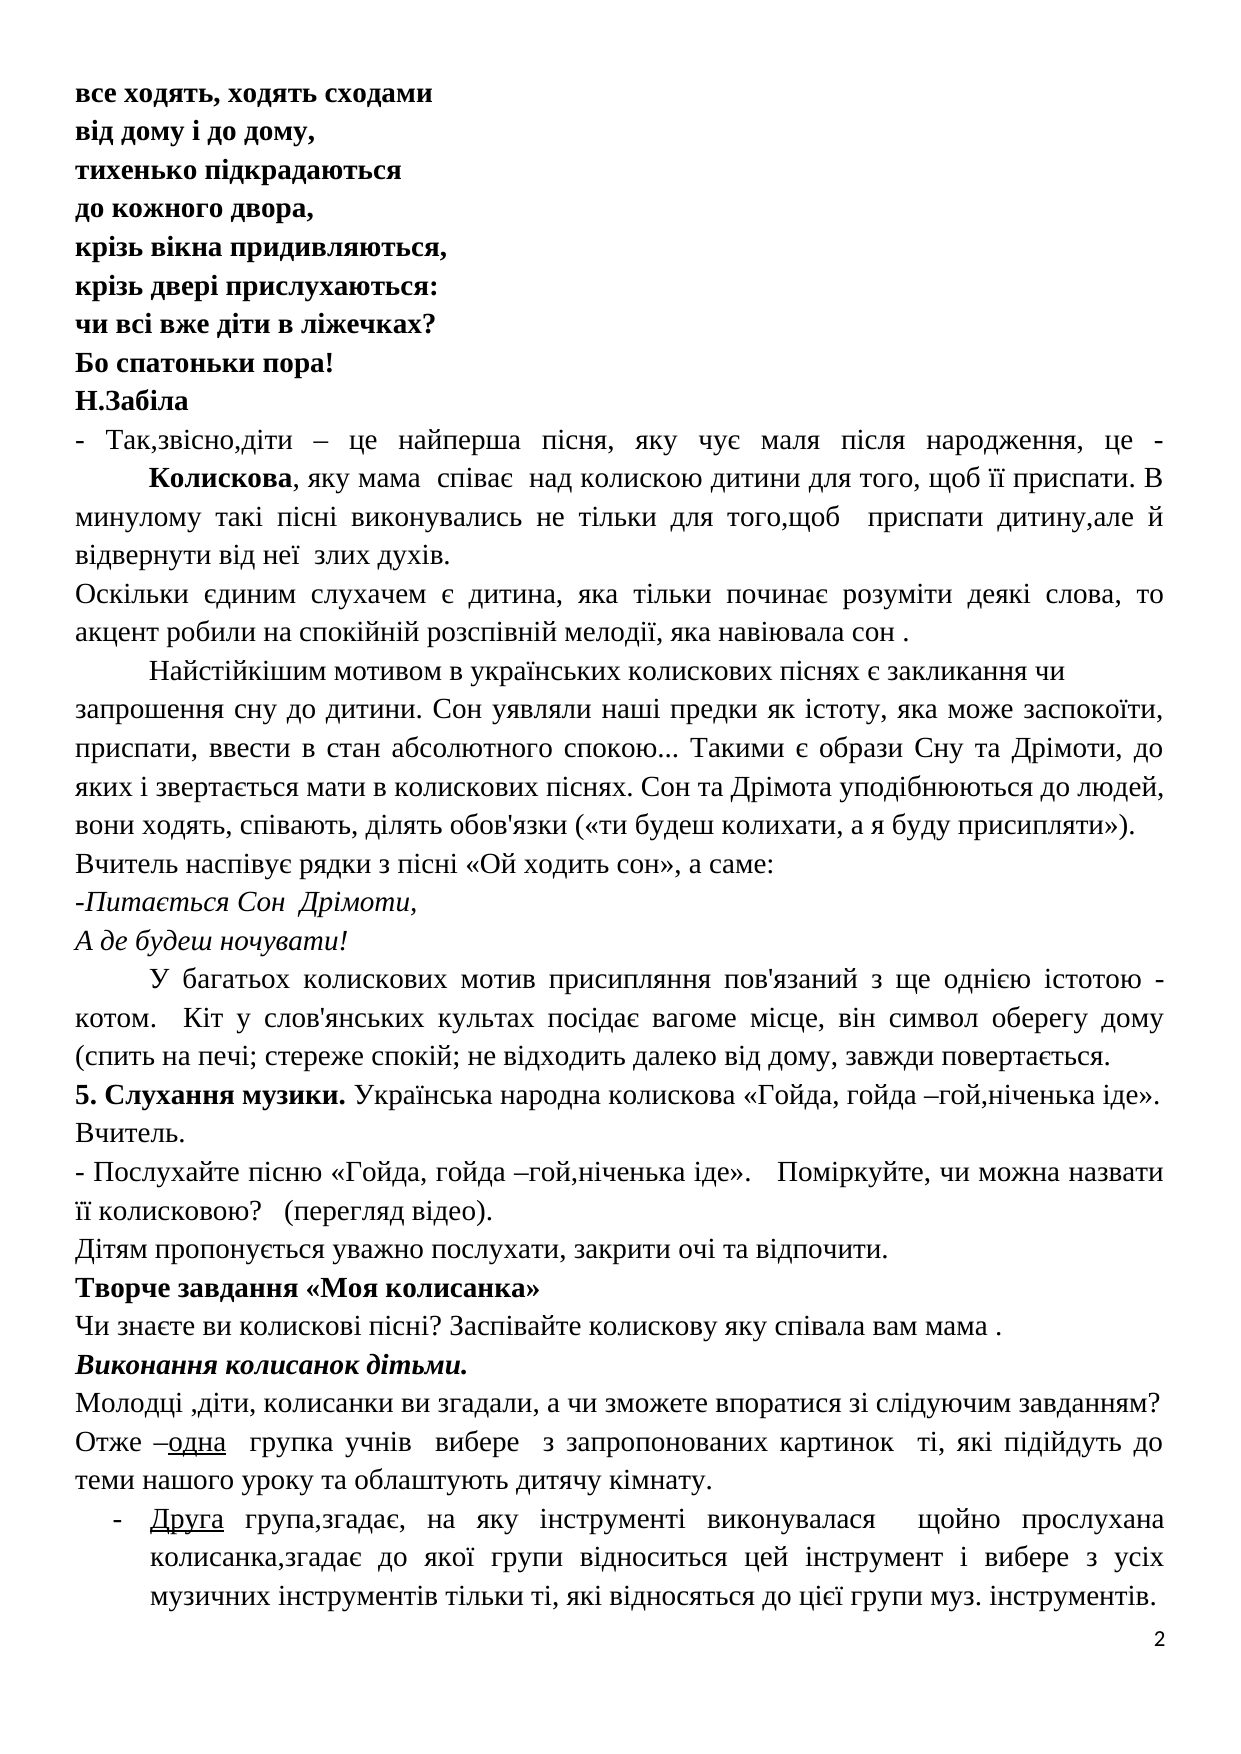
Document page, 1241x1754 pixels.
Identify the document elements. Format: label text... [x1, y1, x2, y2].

text Чи знаєте ви колискові пісні? Заспівайте колискову яку співала вам мама . [75, 1308, 1165, 1342]
text крізь вікна придивляються, [75, 229, 1165, 263]
text Н.Забіла [75, 383, 1165, 417]
text тихенько підкрадаються [75, 152, 1165, 186]
text 5. Слухання музики. Українська народна колискова «Гойда, гойда –гой,ніченька іде». [75, 1077, 1165, 1111]
text Вчитель наспівує рядки з пісні «Ой ходить сон», а саме: [75, 846, 1165, 879]
text Вчитель. [75, 1116, 1165, 1149]
text У багатьох колискових мотив присипляння пов'язаний з ще однією істотою - котом. Кіт у слов'янських культах посідає вагоме місце, він символ оберегу дому (спить на печі; стереже спокій; не відходить далеко від дому, завжди повертається. [75, 961, 1165, 1072]
text Молодці ,діти, колисанки ви згадали, а чи зможете впоратися зі слідуючим завданням? [75, 1385, 1165, 1419]
text Дітям пропонується уважно послухати, закрити очі та відпочити. [75, 1231, 1165, 1265]
text Оскільки єдиним слухачем є дитина, яка тільки починає розуміти деякі слова, то акцент робили на спокійній розспівній мелодії, яка навіювала сон . [75, 576, 1165, 648]
text крізь двері прислухаються: [75, 268, 1165, 301]
text до кожного двора, [75, 191, 1165, 224]
text чи всі вже діти в ліжечках? [75, 306, 1165, 340]
text Виконання колисанок дітьми. [75, 1347, 1165, 1380]
text все ходять, ходять сходами [75, 75, 1165, 108]
text Творче завдання «Моя колисанка» [75, 1270, 1165, 1303]
text Бо спатоньки пора! [75, 345, 1165, 378]
text Найстійкішим мотивом в українських колискових піснях є закликання чи [75, 653, 1165, 687]
text запрошення сну до дитини. Сон уявляли наші предки як істоту, яка може заспокоїти, приспати, ввести в стан абсолютного спокою... Такими є образи Сну та Дрімоти, до яких і звертається мати в колискових піснях. Сон та Дрімота уподібнюються до людей, вони ходять, співають, ділять обов'язки («ти будеш колихати, а я буду присипляти»). [75, 692, 1165, 841]
text - Так,звісно,діти – це найперша пісня, яку чує маля після народження, це - Колискова, яку мама співає над колискою дитини для того, щоб її приспати. В минулому такі пісні виконувались не тільки для того,щоб приспати дитину,але й відвернути від неї злих духів. [75, 422, 1165, 571]
text від дому і до дому, [75, 113, 1165, 147]
text -Питається Сон Дрімоти, [75, 884, 1165, 918]
text - Послухайте пісню «Гойда, гойда –гой,ніченька іде». Поміркуйте, чи можна назвати її колисковою? (перегляд відео). [75, 1154, 1165, 1226]
text А де будеш ночувати! [75, 923, 1165, 956]
list Друга група,згадає, на яку інструменті виконувалася щойно прослухана колисанка,згадає до якої групи відноситься цей інструмент і вибере з усіх музичних інструментів тільки ті, які відносяться до цієї групи муз. інструментів. [112, 1501, 1165, 1612]
text Отже –одна групка учнів вибере з запропонованих картинок ті, які підійдуть до теми нашого уроку та облаштують дитячу кімнату. [75, 1424, 1165, 1496]
